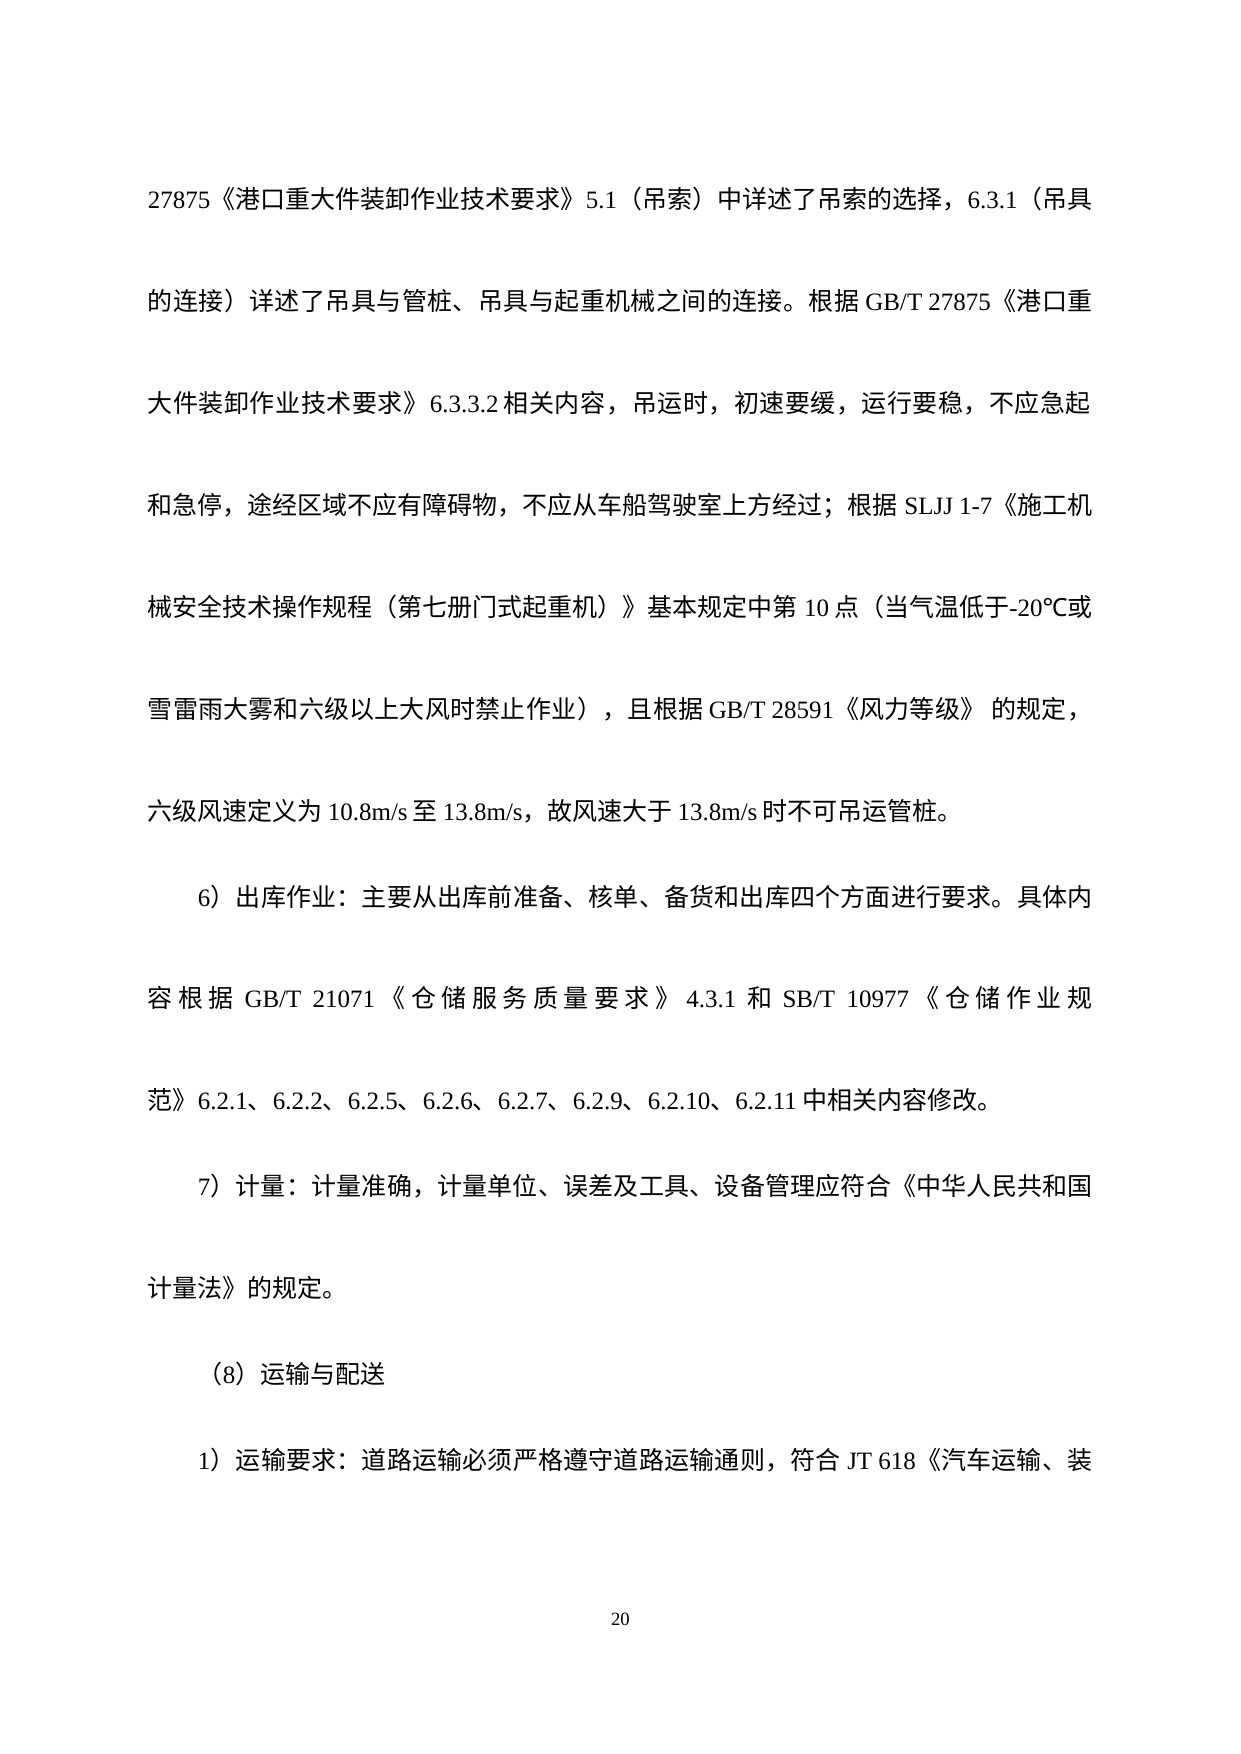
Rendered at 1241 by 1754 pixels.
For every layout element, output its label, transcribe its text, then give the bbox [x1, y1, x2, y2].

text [148, 1425, 1092, 1493]
text 6）出库作业：主要从出库前准备、核单、备货和出库四个方面进行要求。具体内容根据GB/T 21071《仓储服务质量要求》4.3.1和SB/T 10977《仓储作业规范》6.2.1、6.2.2、6.2.5、6.2.6、6.2.7、6.2.9、6.2.10、6.2.11中相关内容修改。 [148, 861, 1092, 1133]
text 7）计量：计量准确，计量单位、误差及工具、设备管理应符合《中华人民共和国计量法》的规定。 [148, 1151, 1092, 1321]
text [148, 164, 1092, 843]
text （8）运输与配送 [148, 1339, 1092, 1407]
